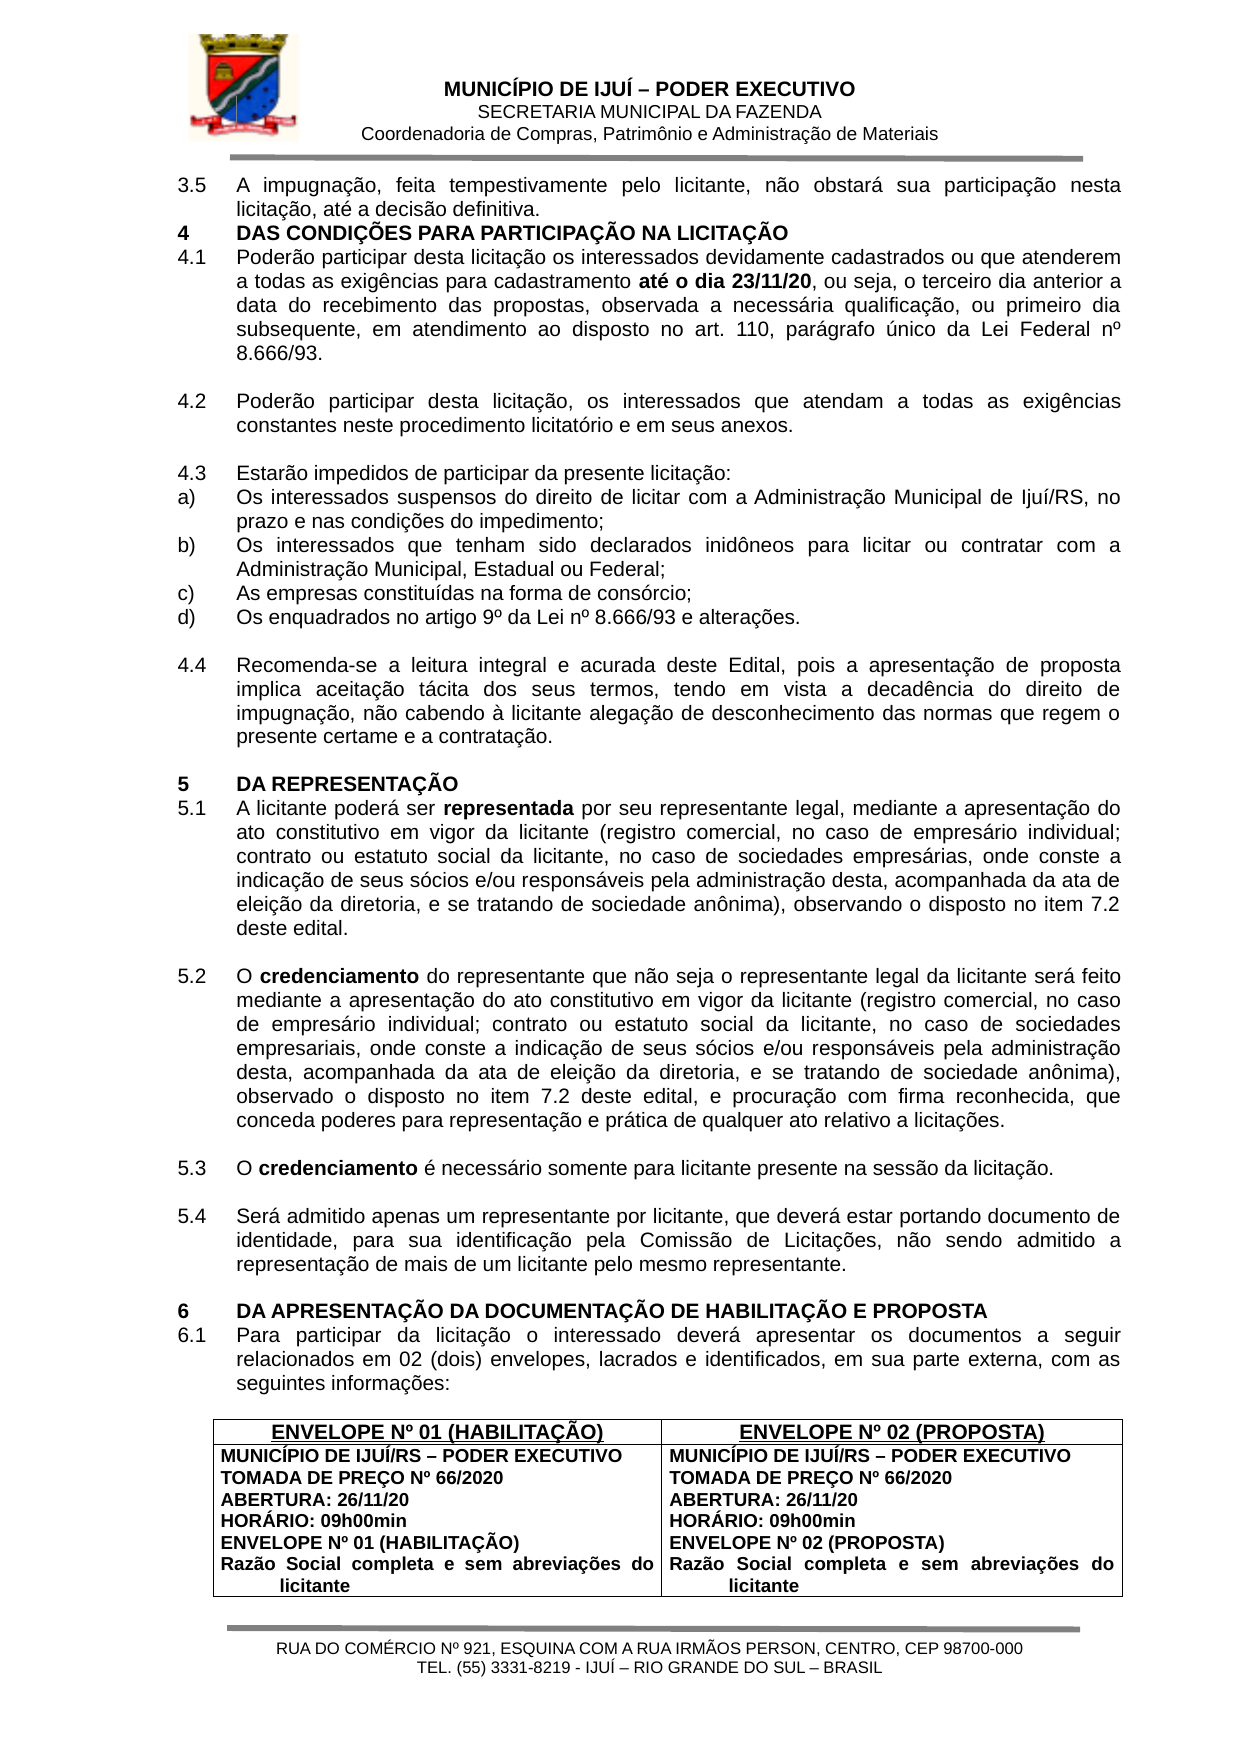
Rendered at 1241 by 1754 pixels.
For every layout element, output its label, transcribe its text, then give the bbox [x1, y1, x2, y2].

table_header ENVELOPE Nº 01 (HABILITAÇÃO) [214, 1420, 661, 1444]
text 5.1 A licitante poderá ser representada por seu representante legal, mediante a apresentação do ato constitutivo em vigor da licitante (registro comercial, no caso de empresário individual; contrato ou estatuto social da licitante, no caso de sociedades empresárias, onde conste a indicação de seus sócios e/ou responsáveis pela administração desta, acompanhada da ata de eleição da diretoria, e se tratando de sociedade anônima), observando o disposto no item 7.2 deste edital. [177, 796, 1122, 940]
text 4.3 Estarão impedidos de participar da presente licitação: [177, 461, 1122, 485]
text 4.4 Recomenda-se a leitura integral e acurada deste Edital, pois a apresentação de proposta implica aceitação tácita dos seus termos, tendo em vista a decadência do direito de impugnação, não cabendo à licitante alegação de desconhecimento das normas que regem o presente certame e a contratação. [177, 652, 1122, 748]
text a) Os interessados suspensos do direito de licitar com a Administração Municipal de Ijuí/RS, no prazo e nas condições do impedimento; [177, 485, 1122, 533]
text 3.5 A impugnação, feita tempestivamente pelo licitante, não obstará sua participação nesta licitação, até a decisão definitiva. [177, 173, 1122, 221]
text b) Os interessados que tenham sido declarados inidôneos para licitar ou contratar com a Administração Municipal, Estadual ou Federal; [177, 533, 1122, 581]
text c) As empresas constituídas na forma de consórcio; [177, 581, 1122, 604]
text 4.1 Poderão participar desta licitação os interessados devidamente cadastrados ou que atenderem a todas as exigências para cadastramento até o dia 23/11/20, ou seja, o terceiro dia anterior a data do recebimento das propostas, observada a necessária qualificação, ou primeiro dia subsequente, em atendimento ao disposto no art. 110, parágrafo único da Lei Federal nº 8.666/93. [177, 245, 1122, 365]
text 4 DAS CONDIÇÕES PARA PARTICIPAÇÃO NA LICITAÇÃO [177, 221, 1122, 245]
table_header ENVELOPE Nº 02 (PROPOSTA) [662, 1420, 1122, 1444]
text 6.1 Para participar da licitação o interessado deverá apresentar os documentos a seguir relacionados em 02 (dois) envelopes, lacrados e identificados, em sua parte externa, com as seguintes informações: [177, 1323, 1122, 1395]
text 5.2 O credenciamento do representante que não seja o representante legal da licitante será feito mediante a apresentação do ato constitutivo em vigor da licitante (registro comercial, no caso de empresário individual; contrato ou estatuto social da licitante, no caso de sociedades empresariais, onde conste a indicação de seus sócios e/ou responsáveis pela administração desta, acompanhada da ata de eleição da diretoria, e se tratando de sociedade anônima), observado o disposto no item 7.2 deste edital, e procuração com firma reconhecida, que conceda poderes para representação e prática de qualquer ato relativo a licitações. [177, 964, 1122, 1132]
picture [187, 34, 300, 143]
text 5.4 Será admitido apenas um representante por licitante, que deverá estar portando documento de identidade, para sua identificação pela Comissão de Licitações, não sendo admitido a representação de mais de um licitante pelo mesmo representante. [177, 1203, 1122, 1275]
text 5.3 O credenciamento é necessário somente para licitante presente na sessão da licitação. [177, 1156, 1122, 1179]
text 4.2 Poderão participar desta licitação, os interessados que atendam a todas as exigências constantes neste procedimento licitatório e em seus anexos. [177, 389, 1122, 437]
text 6 DA APRESENTAÇÃO DA DOCUMENTAÇÃO DE HABILITAÇÃO E PROPOSTA [177, 1299, 1122, 1323]
text d) Os enquadrados no artigo 9º da Lei nº 8.666/93 e alterações. [177, 604, 1122, 628]
text 5 DA REPRESENTAÇÃO [177, 772, 1122, 796]
